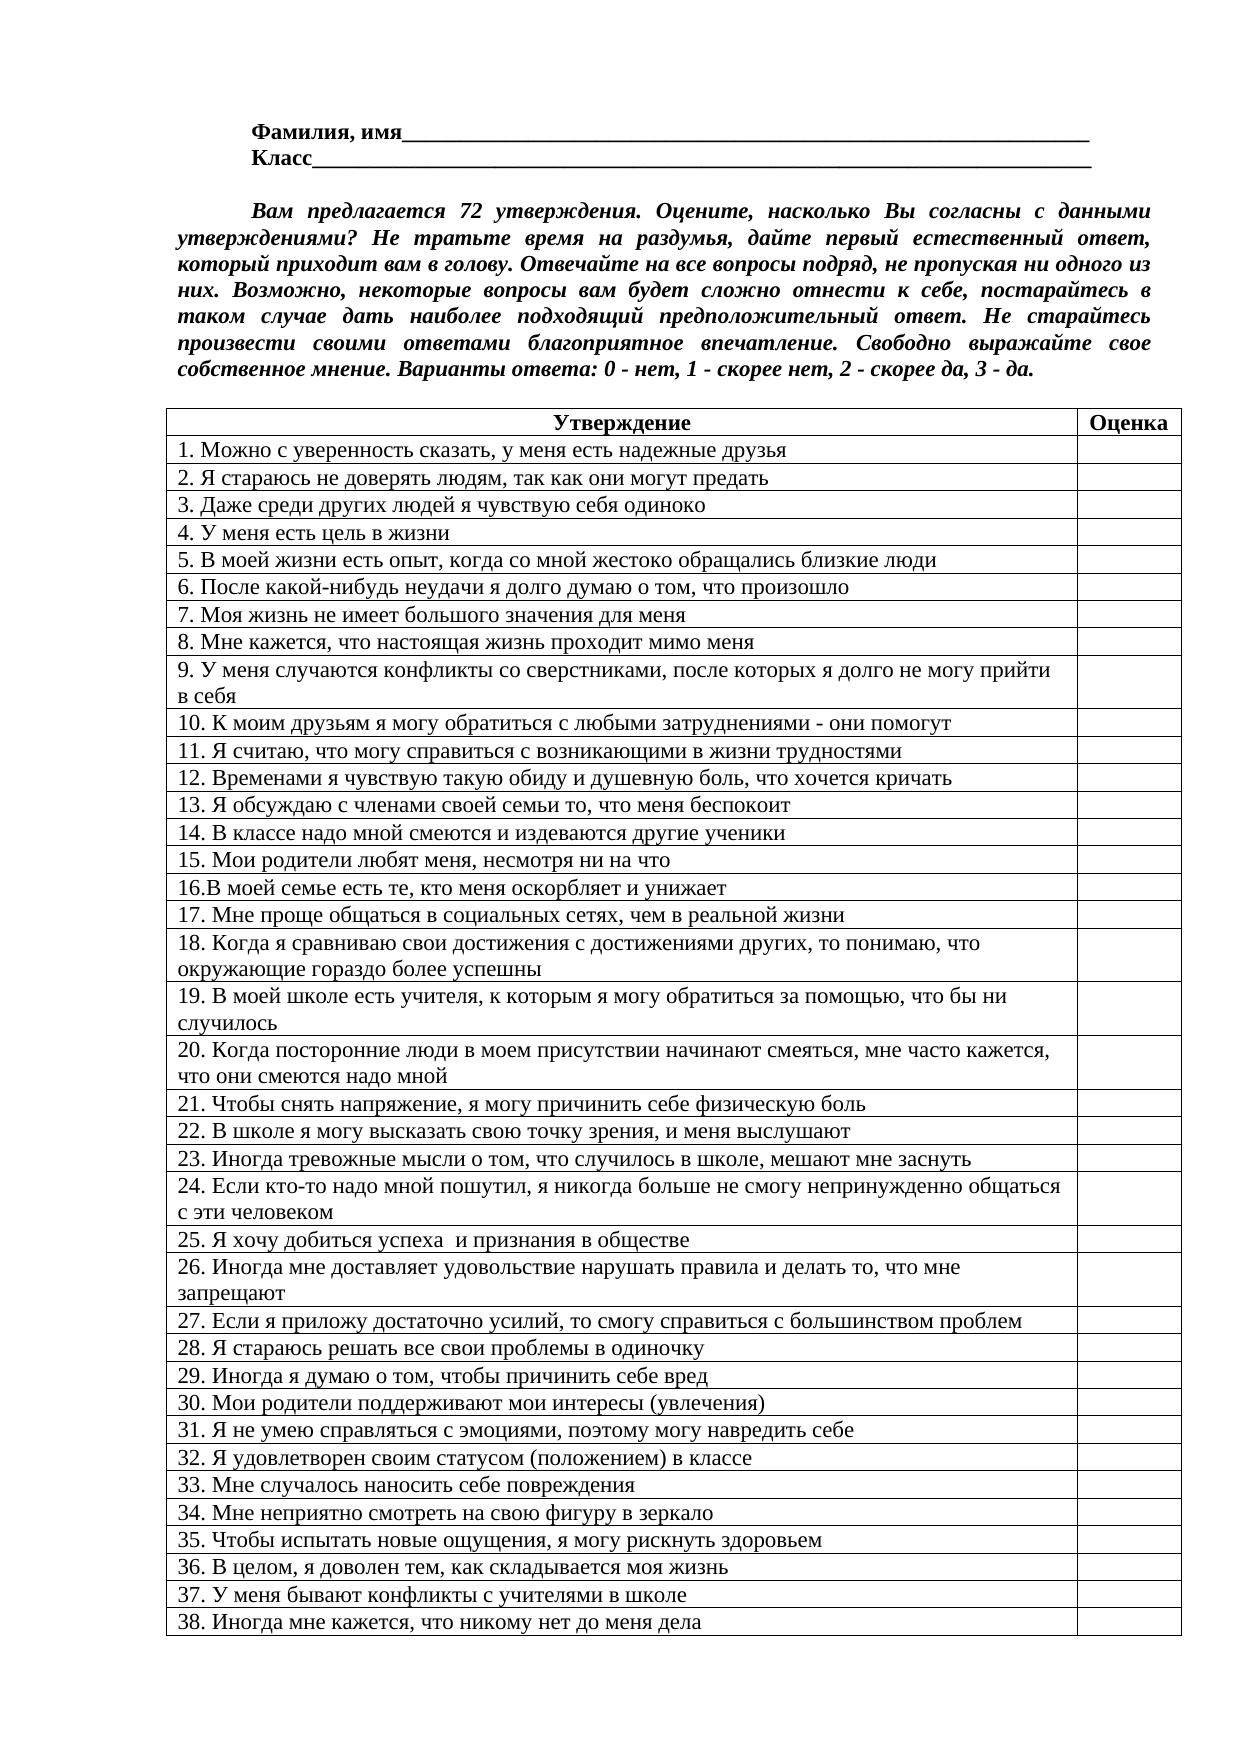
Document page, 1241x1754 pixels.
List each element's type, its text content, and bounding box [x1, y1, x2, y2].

table_cell 13. Я обсуждаю с членами своей семьи то, что меня беспокоит [167, 792, 1077, 818]
table_cell 33. Мне случалось наносить себе повреждения [167, 1471, 1077, 1498]
table_cell 23. Иногда тревожные мысли о том, что случилось в школе, мешают мне заснуть [167, 1145, 1077, 1171]
table_cell 11. Я считаю, что могу справиться с возникающими в жизни трудностями [167, 737, 1077, 763]
table_cell 10. К моим друзьям я могу обратиться с любыми затруднениями - они помогут [167, 709, 1077, 736]
table_cell [1078, 709, 1181, 736]
table_cell 28. Я стараюсь решать все свои проблемы в одиночку [167, 1334, 1077, 1361]
table_cell 1. Можно с уверенность сказать, у меня есть надежные друзья [167, 436, 1077, 463]
table_cell 16.В моей семье есть те, кто меня оскорбляет и унижает [167, 874, 1077, 900]
table_cell 25. Я хочу добиться успеха и признания в обществе [167, 1226, 1077, 1252]
table_cell [1078, 546, 1181, 572]
table_cell [1078, 1608, 1181, 1634]
table_cell [1078, 1117, 1181, 1143]
table_cell 2. Я стараюсь не доверять людям, так как они могут предать [167, 464, 1077, 490]
table_cell [1078, 874, 1181, 900]
table_cell 36. В целом, я доволен тем, как складывается моя жизнь [167, 1554, 1077, 1580]
table_header Утверждение [167, 409, 1077, 435]
text Вам предлагается 72 утверждения. Оцените, насколько Вы согласны с данными утверждениями? Не тратьте время на раздумья, дайте первый естественный ответ, который приходит вам в голову. Отвечайте на все вопросы подряд, не пропуская ни одного из них. Возможно, некоторые вопросы вам будет сложно отнести к себе, постарайтесь в таком случае дать наиболее подходящий предположительный ответ. Не старайтесь произвести своими ответами благоприятное впечатление. Свободно выражайте свое собственное мнение. Варианты ответа: 0 - нет, 1 - скорее нет, 2 - скорее да, 3 - да. [177, 197, 1152, 382]
table_cell [1078, 792, 1181, 818]
table_cell 32. Я удовлетворен своим статусом (положением) в классе [167, 1444, 1077, 1470]
table_cell [1078, 1526, 1181, 1552]
table_cell [1078, 764, 1181, 791]
table_cell [1078, 1226, 1181, 1252]
table_cell 20. Когда посторонние люди в моем присутствии начинают смеяться, мне часто кажется, что они смеются надо мной [167, 1036, 1077, 1089]
table_cell 26. Иногда мне доставляет удовольствие нарушать правила и делать то, что мне запрещают [167, 1253, 1077, 1306]
table_cell 34. Мне неприятно смотреть на свою фигуру в зеркало [167, 1499, 1077, 1525]
table_cell 7. Моя жизнь не имеет большого значения для меня [167, 601, 1077, 627]
table_cell 22. В школе я могу высказать свою точку зрения, и меня выслушают [167, 1117, 1077, 1143]
table_cell [1078, 491, 1181, 518]
table_cell 31. Я не умею справляться с эмоциями, поэтому могу навредить себе [167, 1416, 1077, 1443]
table_cell [1078, 1389, 1181, 1415]
table_cell [1078, 1416, 1181, 1443]
table_cell [1078, 1090, 1181, 1116]
table_cell [1078, 1444, 1181, 1470]
table_cell 9. У меня случаются конфликты со сверстниками, после которых я долго не могу прийти в себя [167, 656, 1077, 708]
table_cell [1078, 436, 1181, 463]
table_cell [1078, 574, 1181, 600]
table_cell 14. В классе надо мной смеются и издеваются другие ученики [167, 819, 1077, 845]
table_cell 6. После какой-нибудь неудачи я долго думаю о том, что произошло [167, 574, 1077, 600]
table_cell 37. У меня бывают конфликты с учителями в школе [167, 1581, 1077, 1607]
text Фамилия, имя____________________________________________________________ [177, 118, 1152, 144]
table_cell 35. Чтобы испытать новые ощущения, я могу рискнуть здоровьем [167, 1526, 1077, 1552]
table_cell [1078, 1307, 1181, 1333]
table_header Оценка [1078, 409, 1181, 435]
table_cell [1078, 601, 1181, 627]
table_cell [1078, 846, 1181, 873]
table_cell [1078, 929, 1181, 981]
table_cell [1078, 737, 1181, 763]
table_cell [1078, 1253, 1181, 1306]
table_cell 12. Временами я чувствую такую обиду и душевную боль, что хочется кричать [167, 764, 1077, 791]
table_cell [1078, 1499, 1181, 1525]
table_cell [1078, 519, 1181, 545]
table_cell [1078, 1581, 1181, 1607]
table_cell 21. Чтобы снять напряжение, я могу причинить себе физическую боль [167, 1090, 1077, 1116]
table_cell [1078, 1554, 1181, 1580]
table_cell [1078, 982, 1181, 1035]
table_cell 30. Мои родители поддерживают мои интересы (увлечения) [167, 1389, 1077, 1415]
table_cell 5. В моей жизни есть опыт, когда со мной жестоко обращались близкие люди [167, 546, 1077, 572]
table_cell 29. Иногда я думаю о том, чтобы причинить себе вред [167, 1362, 1077, 1388]
table_cell [1078, 656, 1181, 708]
table_cell [1078, 819, 1181, 845]
table_cell 27. Если я приложу достаточно усилий, то смогу справиться с большинством проблем [167, 1307, 1077, 1333]
text Класс____________________________________________________________________ [177, 144, 1152, 171]
table_cell 18. Когда я сравниваю свои достижения с достижениями других, то понимаю, что окружающие гораздо более успешны [167, 929, 1077, 981]
table_cell 24. Если кто-то надо мной пошутил, я никогда больше не смогу непринужденно общаться с эти человеком [167, 1172, 1077, 1225]
table_cell 4. У меня есть цель в жизни [167, 519, 1077, 545]
table_cell 8. Мне кажется, что настоящая жизнь проходит мимо меня [167, 628, 1077, 654]
table_cell [1078, 1172, 1181, 1225]
table_cell [1078, 1145, 1181, 1171]
table_cell 17. Мне проще общаться в социальных сетях, чем в реальной жизни [167, 901, 1077, 927]
table_cell 19. В моей школе есть учителя, к которым я могу обратиться за помощью, что бы ни случилось [167, 982, 1077, 1035]
table_cell [1078, 901, 1181, 927]
table_cell 38. Иногда мне кажется, что никому нет до меня дела [167, 1608, 1077, 1634]
table_cell [1078, 1036, 1181, 1089]
table_cell [1078, 1334, 1181, 1361]
table_cell [1078, 1471, 1181, 1498]
table_cell [1078, 464, 1181, 490]
table_cell [1078, 1362, 1181, 1388]
table_cell 3. Даже среди других людей я чувствую себя одиноко [167, 491, 1077, 518]
table_cell 15. Мои родители любят меня, несмотря ни на что [167, 846, 1077, 873]
table_cell [1078, 628, 1181, 654]
